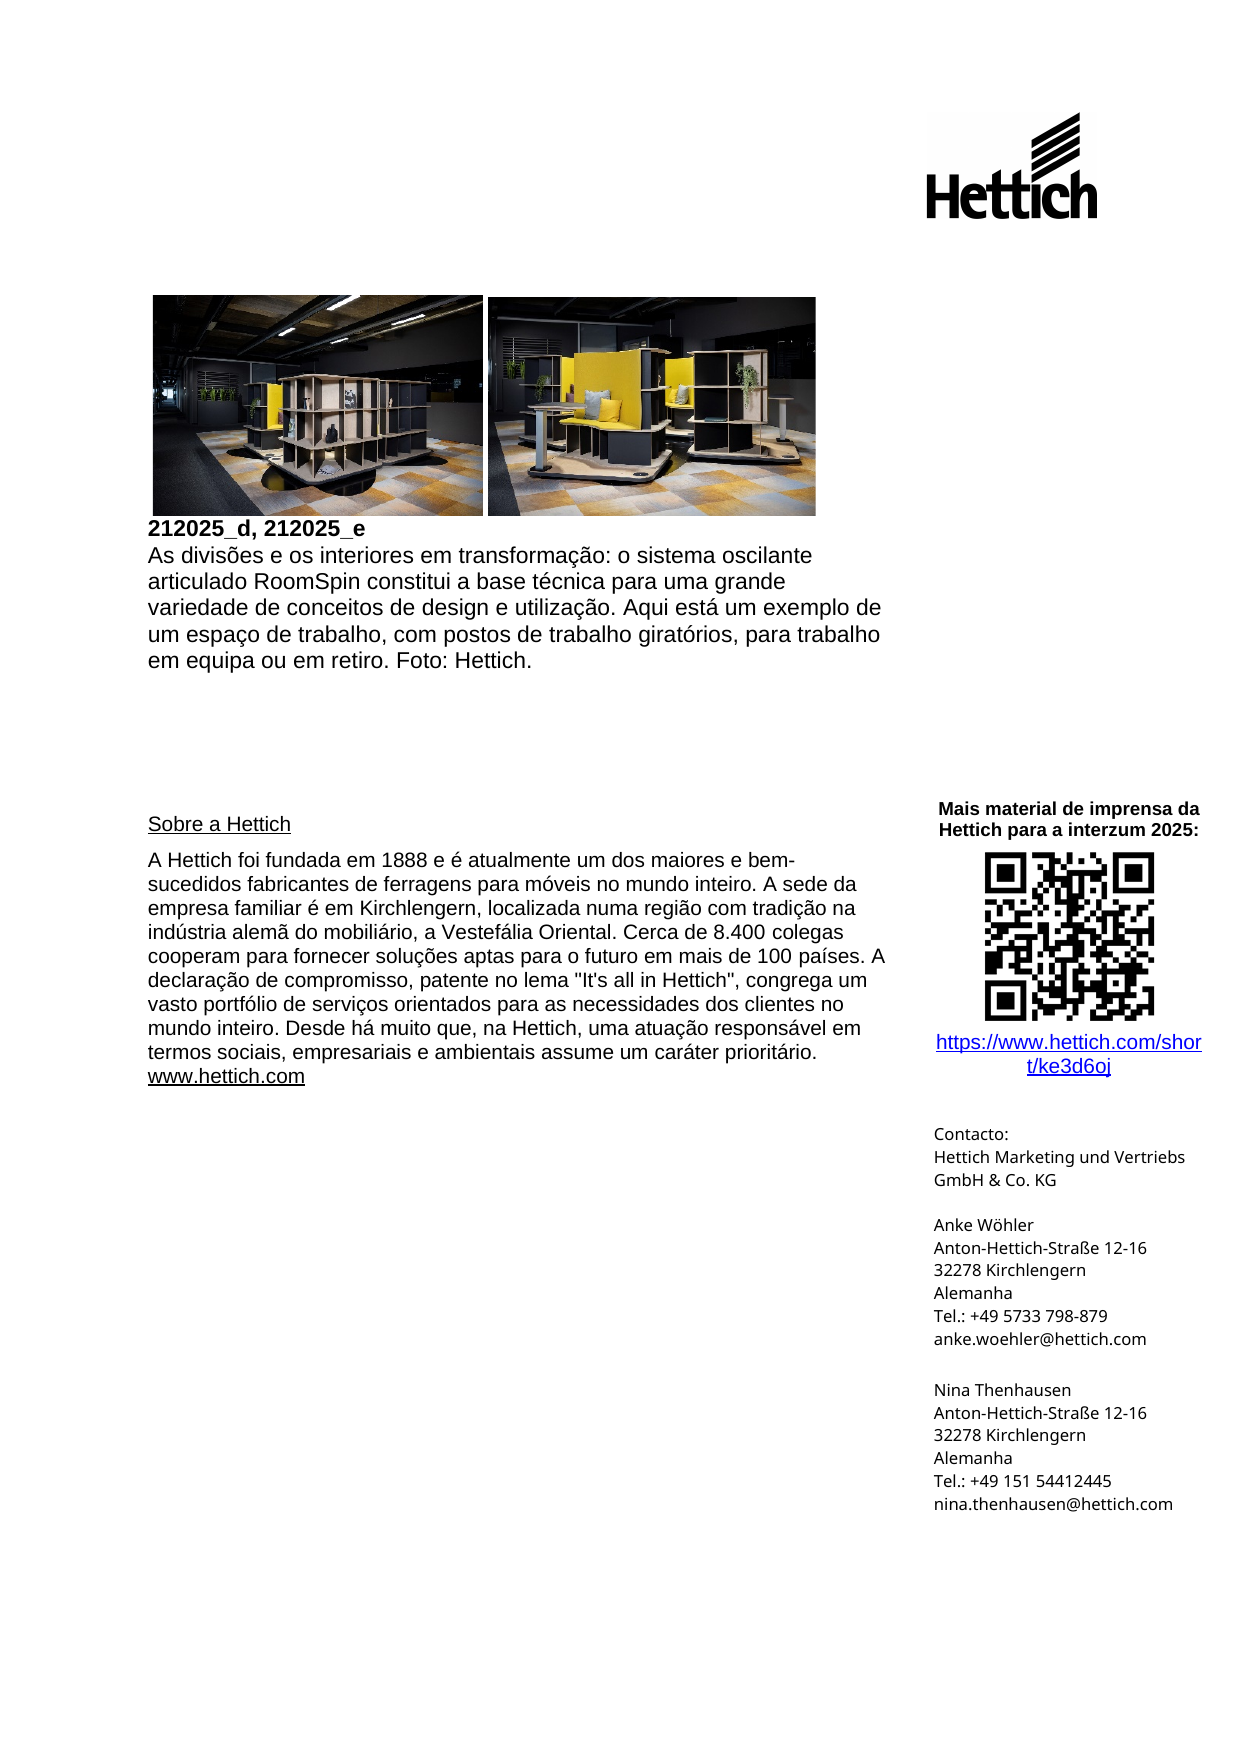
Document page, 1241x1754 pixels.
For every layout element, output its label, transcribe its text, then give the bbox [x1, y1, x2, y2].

picture [926, 112, 1097, 219]
text 212025_d, 212025_e [148, 515, 886, 542]
picture [488, 297, 816, 516]
text A Hettich foi fundada em 1888 e é atualmente um dos maiores e bem-sucedidos fabricantes de ferragens para móveis no mundo inteiro. A sede da empresa familiar é em Kirchlengern, localizada numa região com tradição na indústria alemã do mobiliário, a Vestefália Oriental. Cerca de 8.400 colegas cooperam para fornecer soluções aptas para o futuro em mais de 100 países. A declaração de compromisso, patente no lema "It's all in Hettich", congrega um vasto portfólio de serviços orientados para as necessidades dos clientes no mundo inteiro. Desde há muito que, na Hettich, uma atuação responsável em termos sociais, empresariais e ambientais assume um caráter prioritário. www.hettich.com [148, 848, 886, 1087]
picture [152, 295, 483, 516]
text Sobre a Hettich [148, 812, 886, 836]
text As divisões e os interiores em transformação: o sistema oscilante articulado RoomSpin constitui a base técnica para uma grande variedade de conceitos de design e utilização. Aqui está um exemplo de um espaço de trabalho, com postos de trabalho giratórios, para trabalho em equipa ou em retiro. Foto: Hettich. [148, 542, 886, 673]
